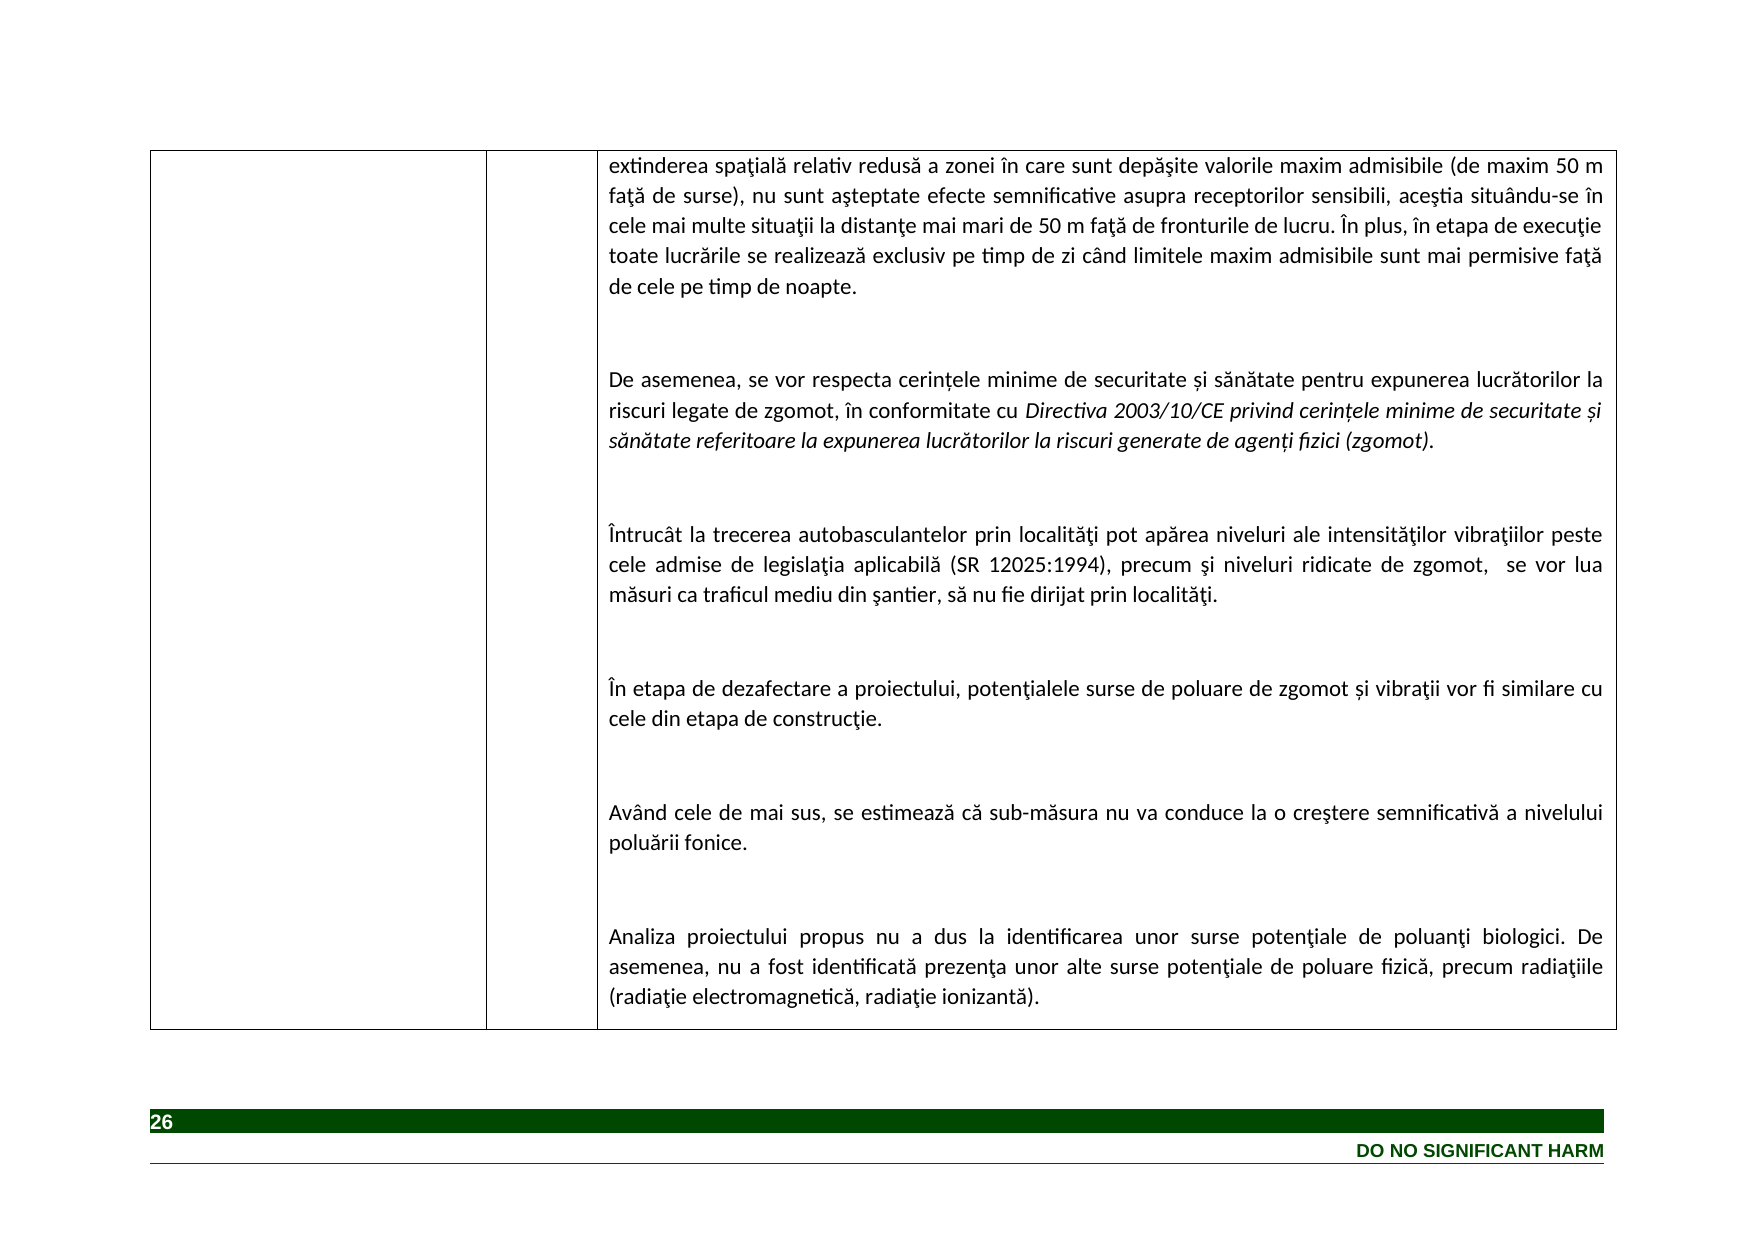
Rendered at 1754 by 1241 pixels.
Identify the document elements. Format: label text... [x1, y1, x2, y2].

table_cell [151, 151, 486, 1029]
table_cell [598, 151, 1616, 1029]
table_cell X [487, 151, 597, 1029]
